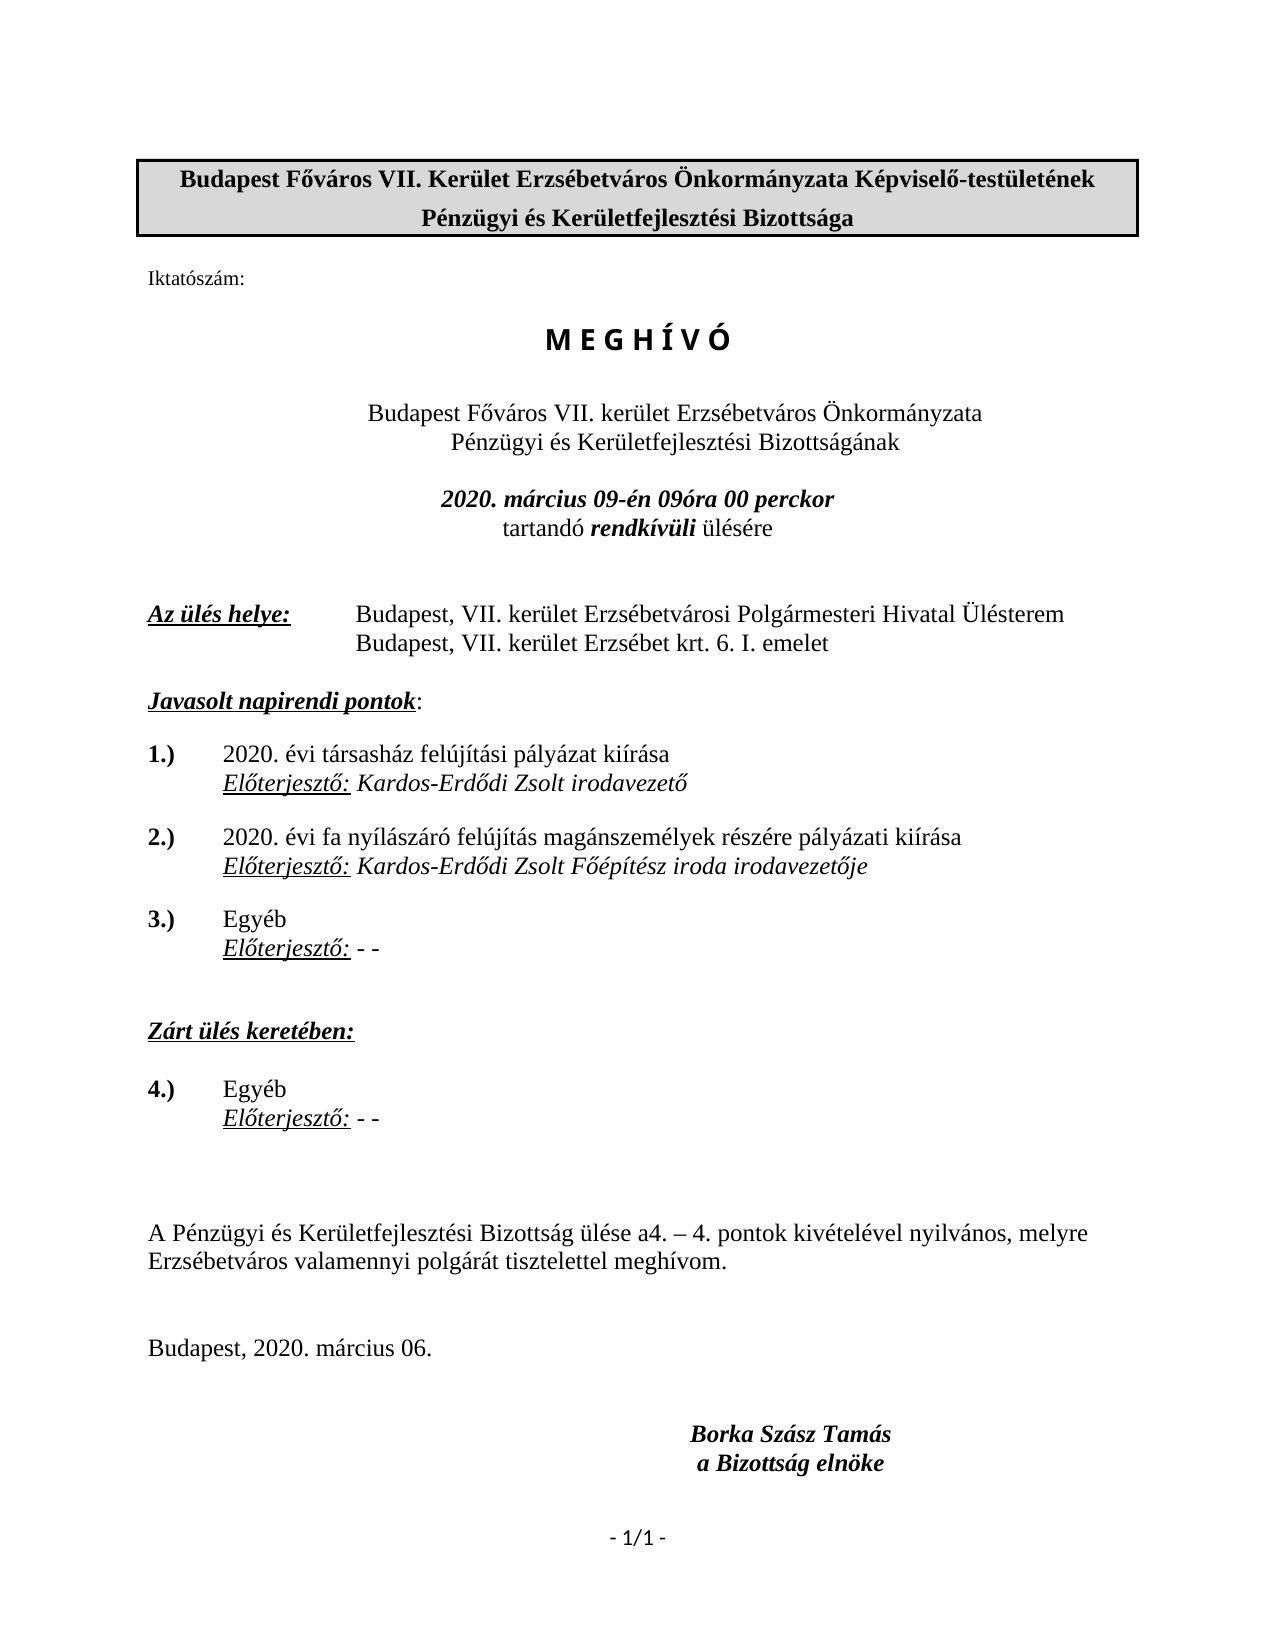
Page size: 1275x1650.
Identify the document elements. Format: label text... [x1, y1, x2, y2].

text Javasolt napirendi pontok: [148, 686, 1127, 714]
text Budapest Főváros VII. kerület Erzsébetváros Önkormányzata Pénzügyi és Kerületfejlesztési Bizottságának [223, 398, 1127, 456]
text Budapest Főváros VII. Kerület Erzsébetváros Önkormányzata Képviselő-testületének [139, 162, 1136, 192]
text 1.) 2020. évi társasház felújítási pályázat kiírása Előterjesztő: Kardos-Erdődi Zsolt irodavezető [148, 739, 1127, 797]
text Borka Szász Tamás [648, 1419, 934, 1448]
text Iktatószám: [148, 266, 1127, 290]
text 2.) 2020. évi fa nyílászáró felújítás magánszemélyek részére pályázati kiírása Előterjesztő: Kardos-Erdődi Zsolt Főépítész iroda irodavezetője [148, 822, 1127, 879]
text M E G H Í V Ó [148, 319, 1127, 359]
text 2020. március 09-én 09óra 00 perckor tartandó rendkívüli ülésére [148, 484, 1127, 542]
text Pénzügyi és Kerületfejlesztési Bizottsága [139, 198, 1136, 234]
text Zárt ülés keretében: [148, 1016, 1127, 1045]
text Az ülés helye: Budapest, VII. kerület Erzsébetvárosi Polgármesteri Hivatal Ülésterem Budapest, VII. kerület Erzsébet krt. 6. I. emelet [148, 599, 1127, 657]
text 3.) Egyéb Előterjesztő: - - [148, 904, 1127, 962]
text 4.) Egyéb Előterjesztő: - - [148, 1074, 1127, 1131]
text a Bizottság elnöke [648, 1448, 934, 1476]
text Budapest, 2020. március 06. [148, 1333, 1127, 1361]
text A Pénzügyi és Kerületfejlesztési Bizottság ülése a4. – 4. pontok kivételével nyilvános, melyre Erzsébetváros valamennyi polgárát tisztelettel meghívom. [148, 1218, 1127, 1275]
